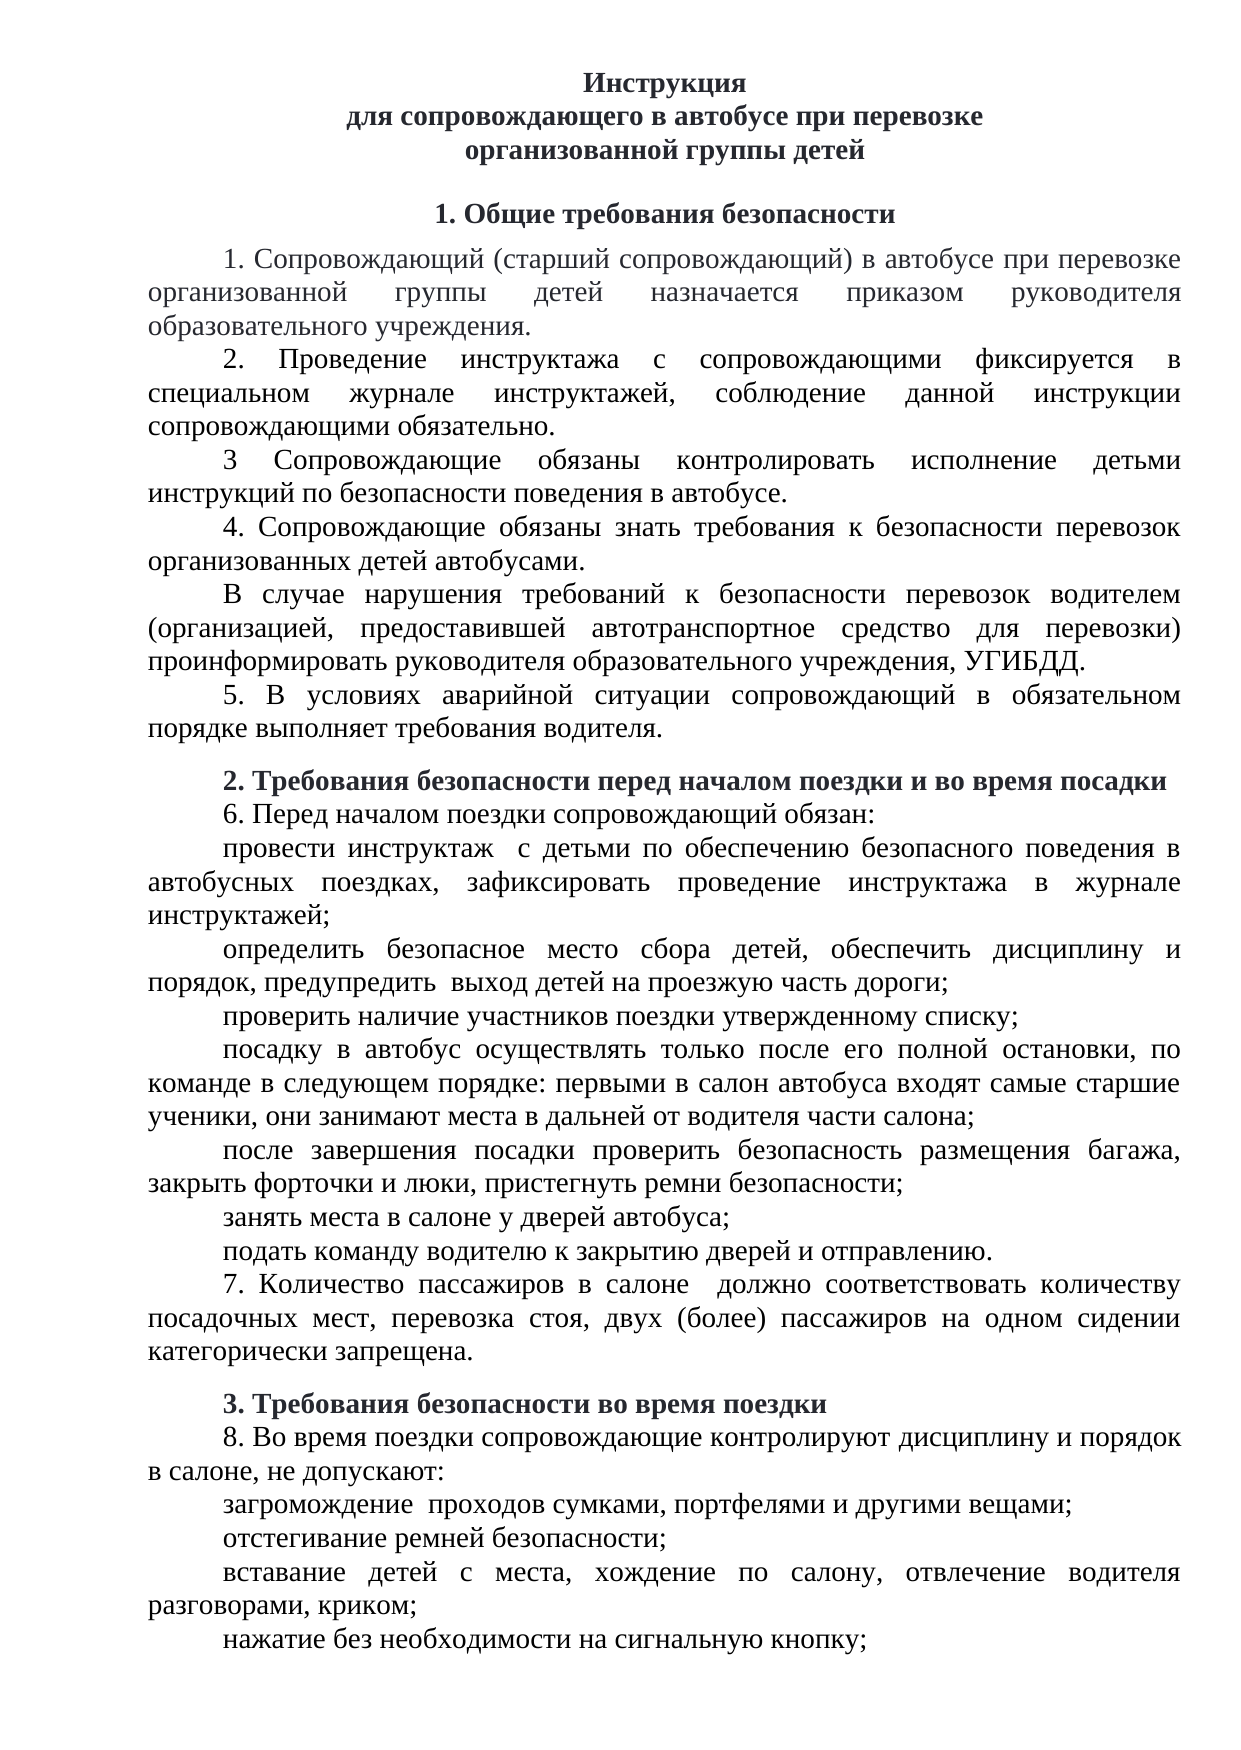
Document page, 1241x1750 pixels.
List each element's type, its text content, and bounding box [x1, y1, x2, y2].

text В случае нарушения требований к безопасности перевозок водителем (организацией, предоставившей автотранспортное средство для перевозки) проинформировать руководителя образовательного учреждения, УГИБДД. [148, 576, 1182, 677]
text проверить наличие участников поездки утвержденному списку; [148, 998, 1182, 1031]
text Инструкция [148, 65, 1182, 98]
text 1. Общие требования безопасности [148, 196, 1182, 229]
text 3 Сопровождающие обязаны контролировать исполнение детьми инструкций по безопасности поведения в автобусе. [148, 442, 1182, 509]
text 2. Требования безопасности перед началом поездки и во время посадки [148, 763, 1182, 797]
text занять места в салоне у дверей автобуса; [148, 1199, 1182, 1233]
text 3. Требования безопасности во время поездки [148, 1386, 1182, 1419]
text 2. Проведение инструктажа с сопровождающими фиксируется в специальном журнале инструктажей, соблюдение данной инструкции сопровождающими обязательно. [148, 341, 1182, 442]
text 5. В условиях аварийной ситуации сопровождающий в обязательном порядке выполняет требования водителя. [148, 677, 1182, 744]
text для сопровождающего в автобусе при перевозке [148, 98, 1182, 132]
text 1. Сопровождающий (старший сопровождающий) в автобусе при перевозке организованной группы детей назначается приказом руководителя образовательного учреждения. [148, 241, 1182, 341]
text после завершения посадки проверить безопасность размещения багажа, закрыть форточки и люки, пристегнуть ремни безопасности; [148, 1132, 1182, 1199]
text 7. Количество пассажиров в салоне должно соответствовать количеству посадочных мест, перевозка стоя, двух (более) пассажиров на одном сидении категорически запрещена. [148, 1266, 1182, 1367]
text определить безопасное место сбора детей, обеспечить дисциплину и порядок, предупредить выход детей на проезжую часть дороги; [148, 931, 1182, 998]
text 8. Во время поездки сопровождающие контролируют дисциплину и порядок в салоне, не допускают: [148, 1419, 1182, 1487]
text посадку в автобус осуществлять только после его полной остановки, по команде в следующем порядке: первыми в салон автобуса входят самые старшие ученики, они занимают места в дальней от водителя части салона; [148, 1031, 1182, 1132]
text нажатие без необходимости на сигнальную кнопку; [148, 1621, 1182, 1654]
text отстегивание ремней безопасности; [148, 1520, 1182, 1554]
text 4. Сопровождающие обязаны знать требования к безопасности перевозок организованных детей автобусами. [148, 509, 1182, 576]
text подать команду водителю к закрытию дверей и отправлению. [148, 1233, 1182, 1266]
text организованной группы детей [148, 132, 1182, 166]
text загромождение проходов сумками, портфелями и другими вещами; [148, 1487, 1182, 1520]
text вставание детей с места, хождение по салону, отвлечение водителя разговорами, криком; [148, 1554, 1182, 1621]
text провести инструктаж с детьми по обеспечению безопасного поведения в автобусных поездках, зафиксировать проведение инструктажа в журнале инструктажей; [148, 830, 1182, 931]
text 6. Перед началом поездки сопровождающий обязан: [148, 797, 1182, 830]
